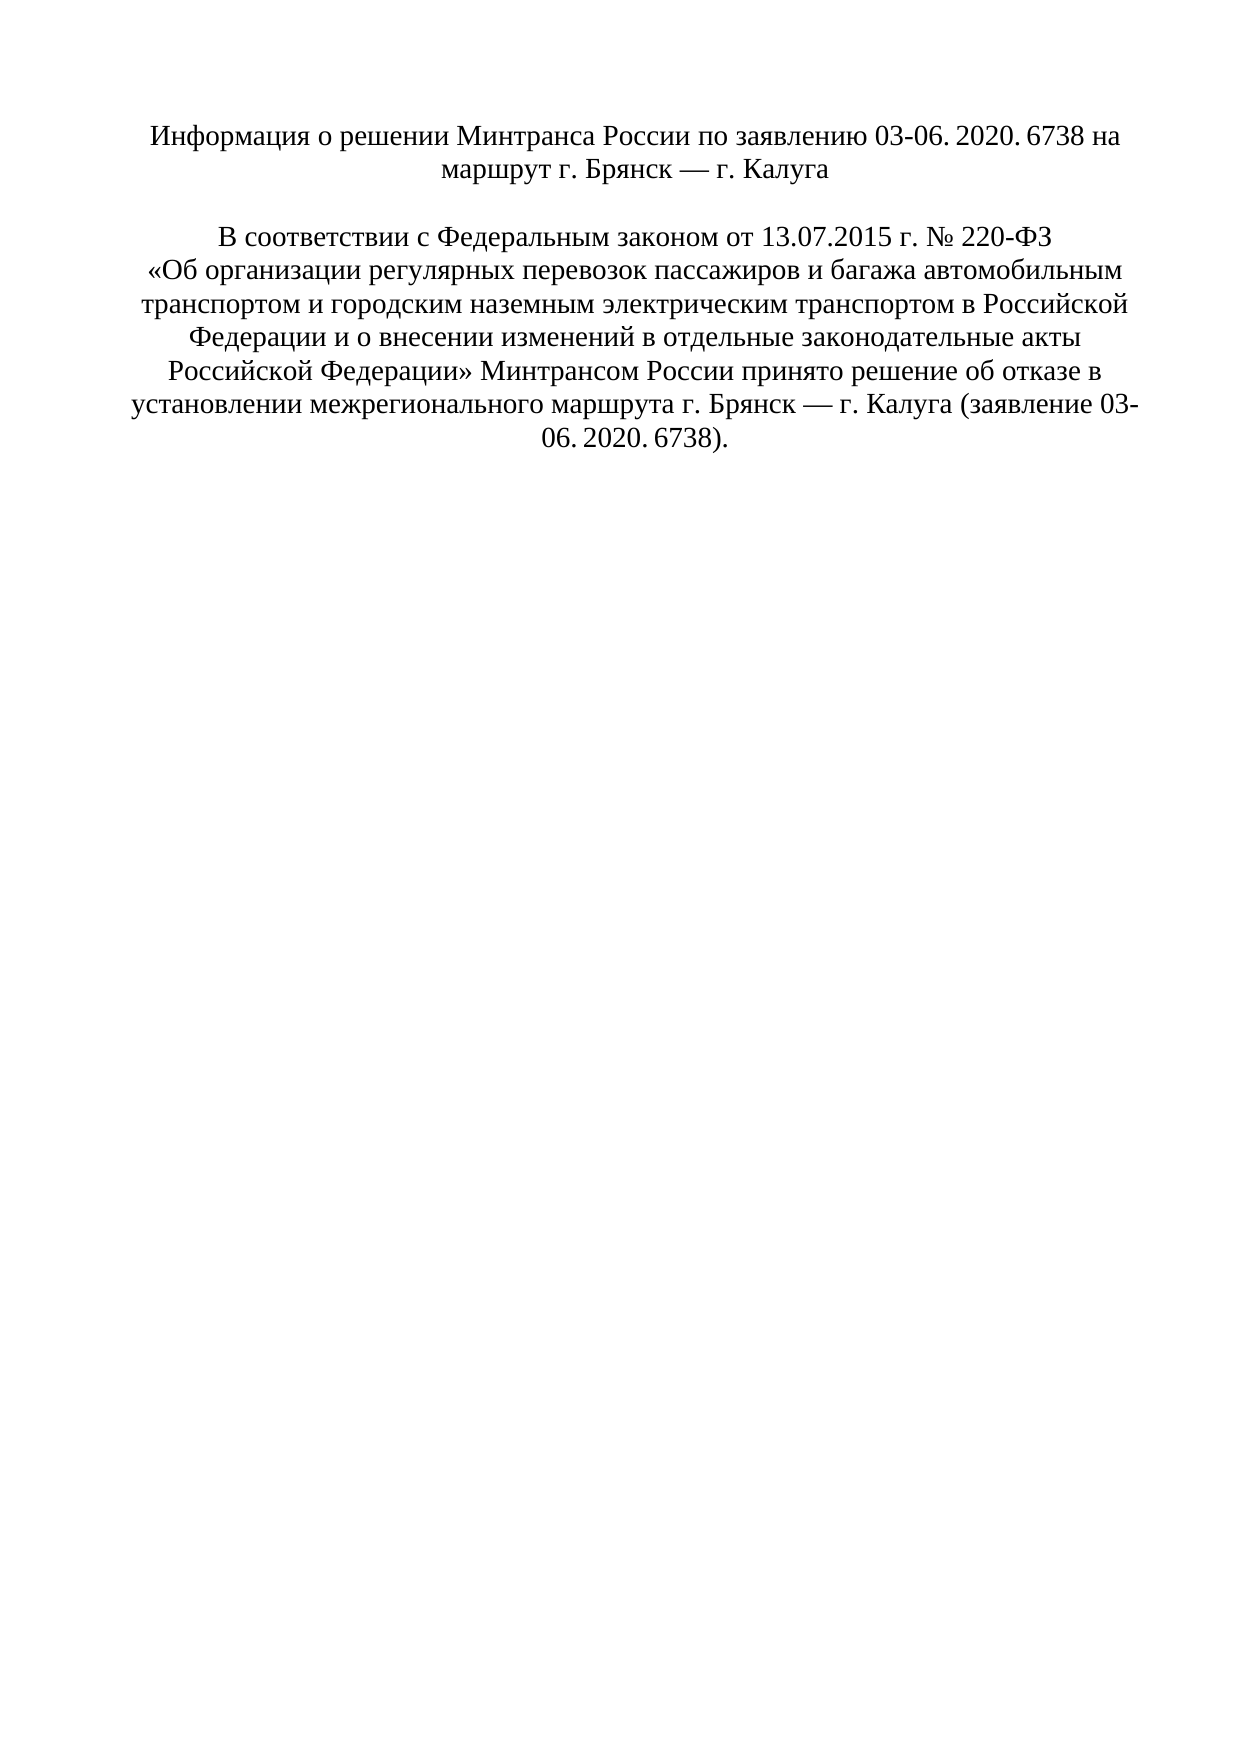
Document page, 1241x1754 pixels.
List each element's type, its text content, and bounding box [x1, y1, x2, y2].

text В соответствии с Федеральным законом от 13.07.2015 г. № 220-ФЗ «Об организации регулярных перевозок пассажиров и багажа автомобильным транспортом и городским наземным электрическим транспортом в Российской Федерации и о внесении изменений в отдельные законодательные акты Российской Федерации» Минтрансом России принято решение об отказе в установлении межрегионального маршрута г. Брянск — г. Калуга (заявление 03-06. 2020. 6738). [118, 219, 1152, 453]
text Информация о решении Минтранса России по заявлению 03-06. 2020. 6738 на маршрут г. Брянск — г. Калуга [118, 118, 1152, 185]
